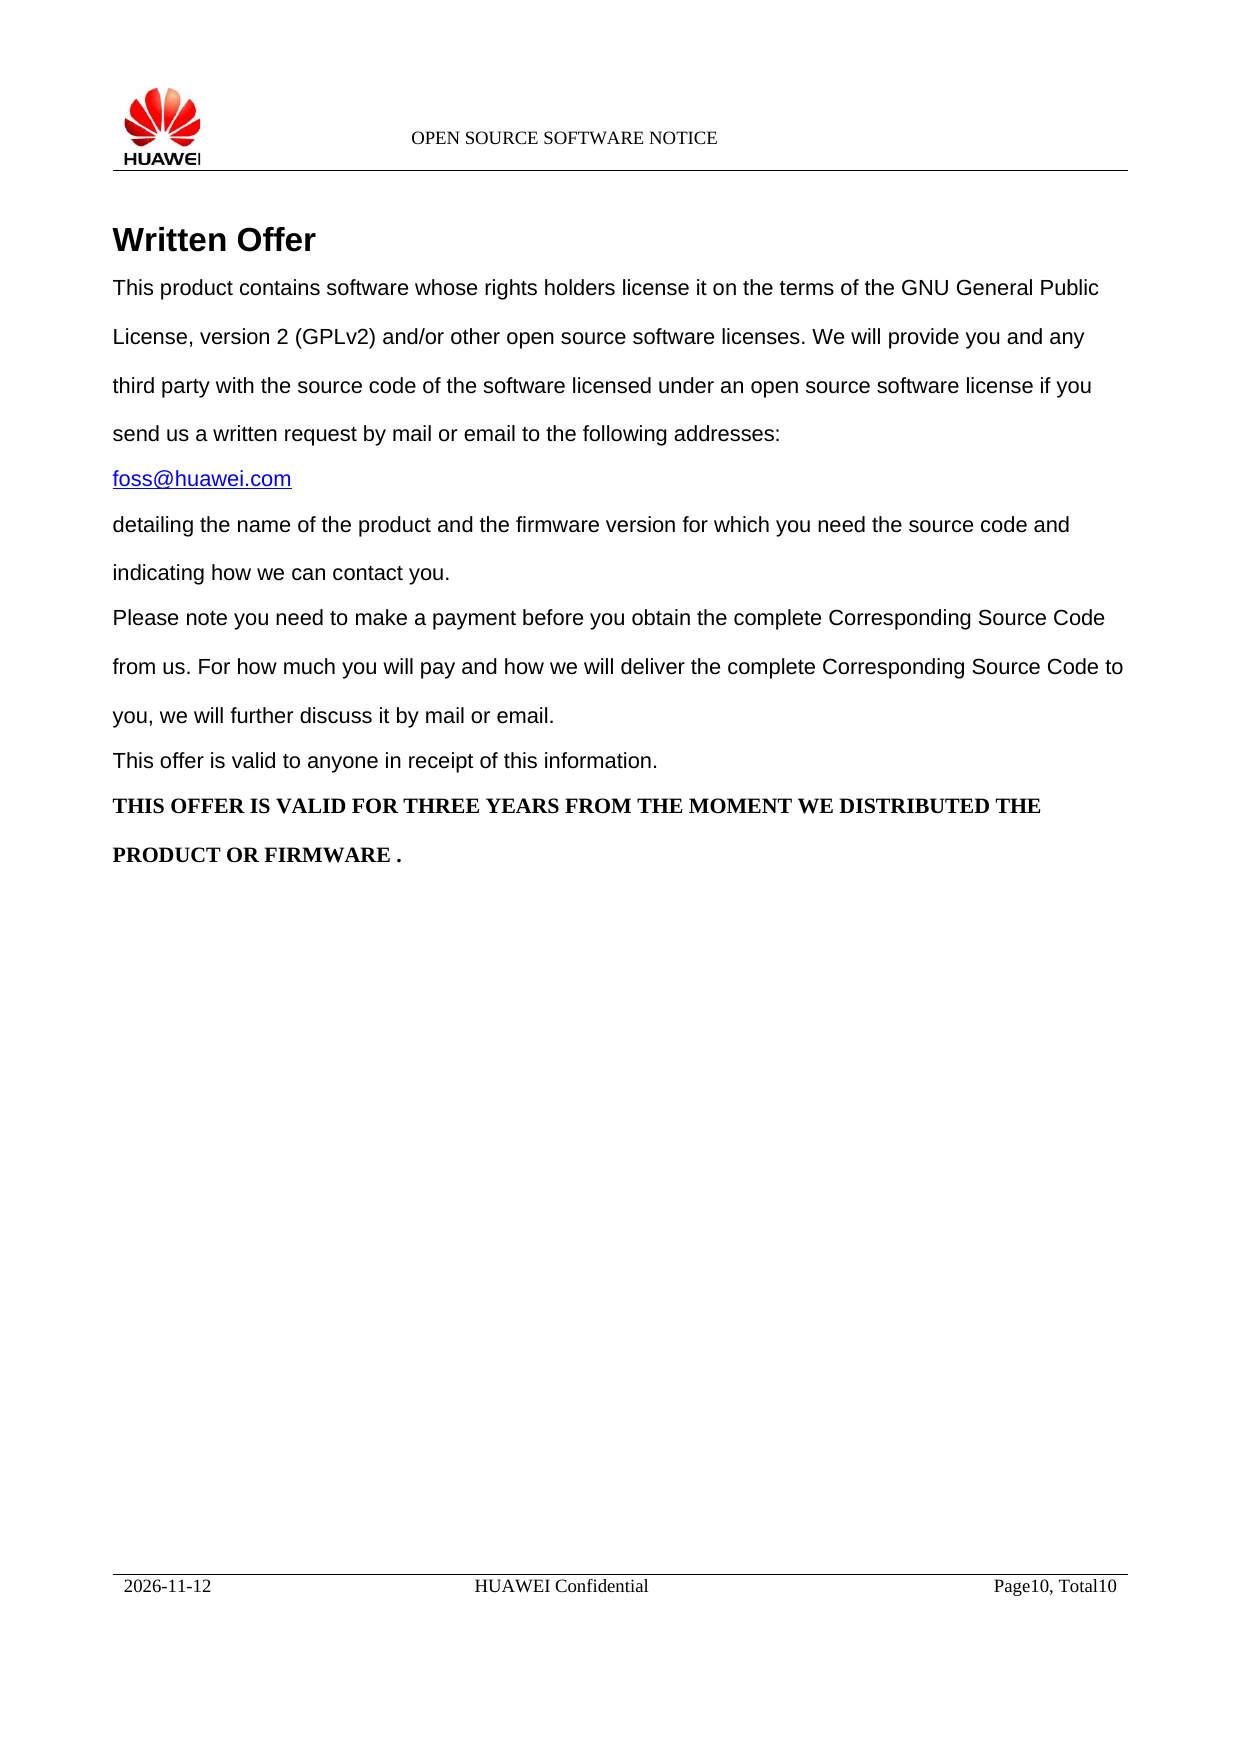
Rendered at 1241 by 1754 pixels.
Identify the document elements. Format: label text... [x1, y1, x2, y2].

text This product contains software whose rights holders license it on the terms of the GNU General Public License, version 2 (GPLv2) and/or other open source software licenses. We will provide you and any third party with the source code of the software licensed under an open source software license if you send us a written request by mail or email to the following addresses: [112, 271, 1128, 450]
text foss@huawei.com [112, 463, 1128, 495]
text This offer is valid for three years from the moment we distributed the product or firmware . [112, 789, 1128, 871]
text Please note you need to make a payment before you obtain the complete Corresponding Source Code from us. For how much you will pay and how we will deliver the complete Corresponding Source Code to you, we will further discuss it by mail or email. [112, 602, 1128, 732]
picture [124, 88, 201, 165]
text This offer is valid to anyone in receipt of this information. [112, 744, 1128, 777]
text detailing the name of the product and the firmware version for which you need the source code and indicating how we can contact you. [112, 508, 1128, 589]
text Written Offer [112, 206, 1128, 271]
